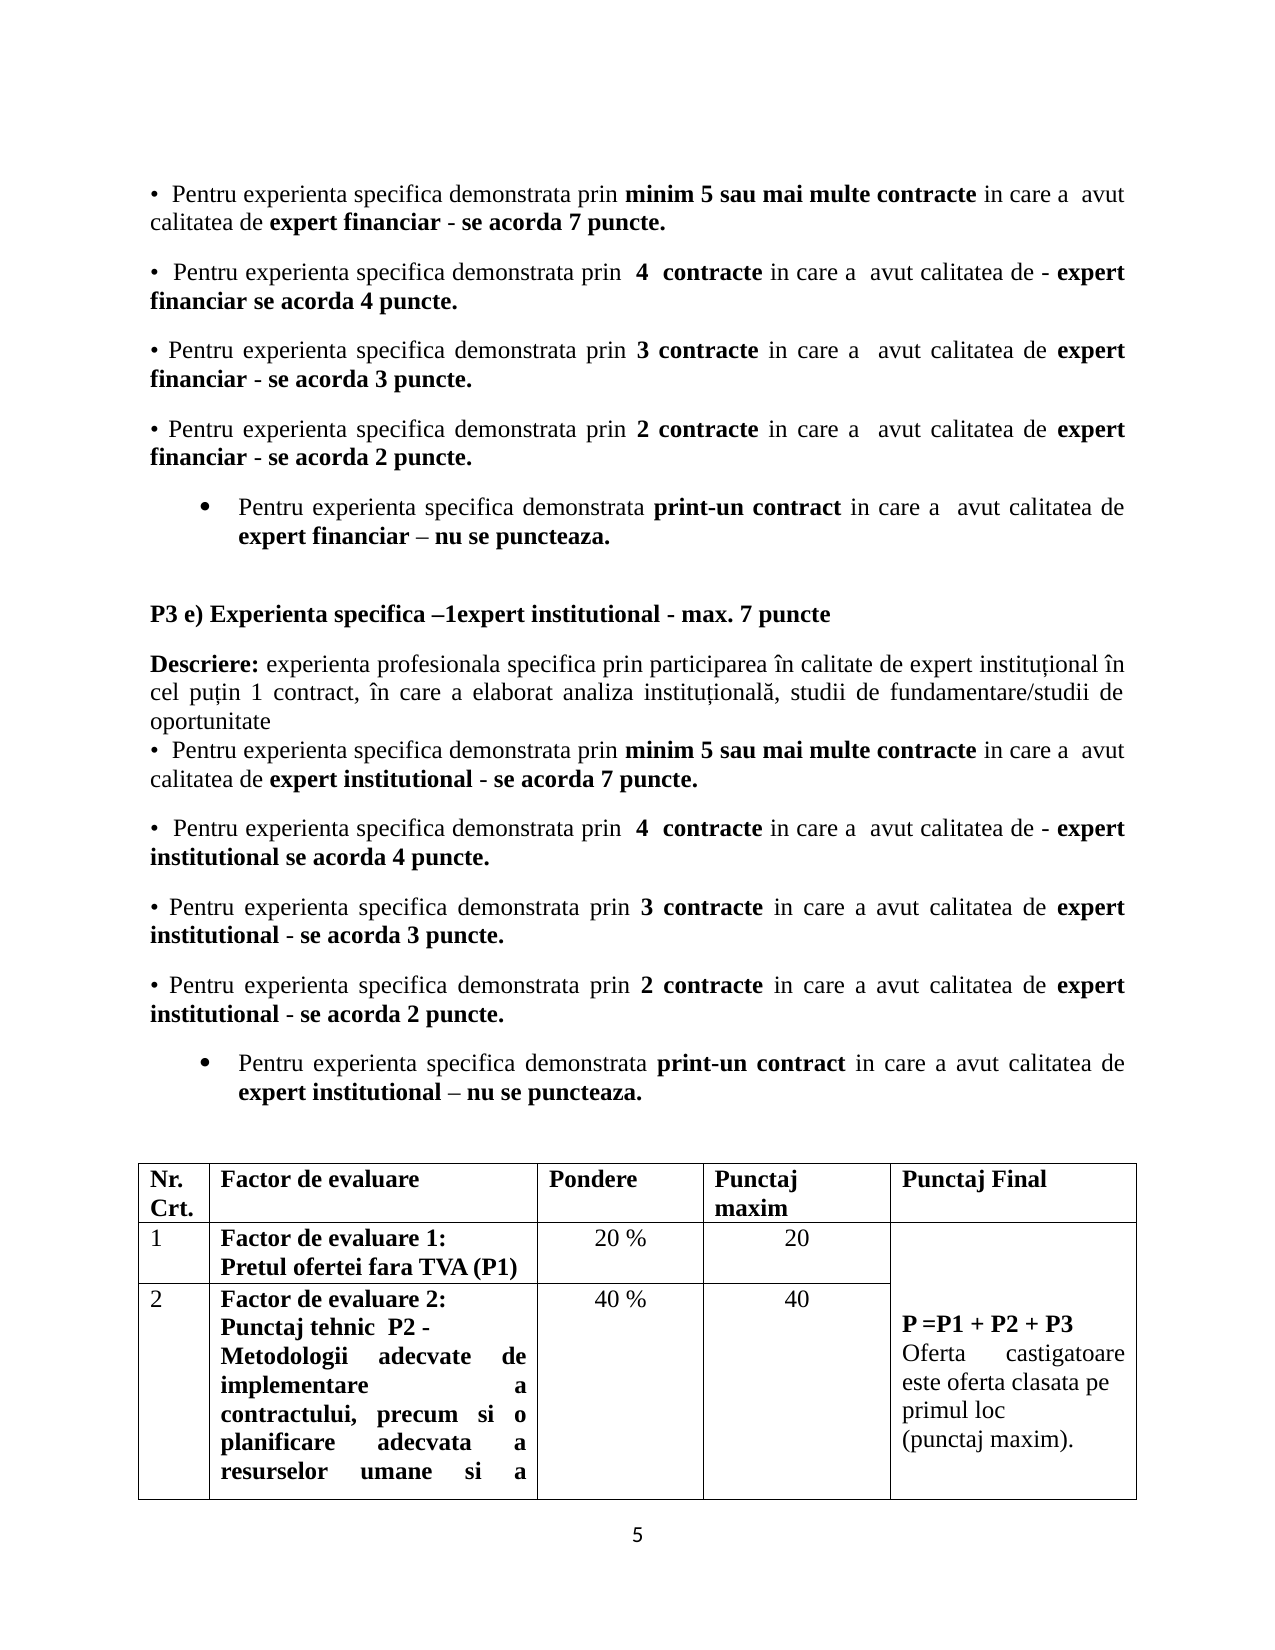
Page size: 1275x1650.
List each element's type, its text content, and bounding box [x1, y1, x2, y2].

table_header Punctaj maxim [704, 1164, 890, 1222]
table_header Factor de evaluare [210, 1164, 537, 1222]
text • Pentru experienta specifica demonstrata prin 4 contracte in care a avut calitatea de - expert institutional se acorda 4 puncte. [150, 813, 1125, 871]
table_header Punctaj Final [891, 1164, 1136, 1222]
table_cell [210, 1284, 537, 1499]
table_cell 40 [704, 1284, 890, 1499]
text • Pentru experienta specifica demonstrata prin 3 contracte in care a avut calitatea de expert financiar - se acorda 3 puncte. [150, 335, 1125, 393]
table_cell 40 % [538, 1284, 703, 1499]
table_cell 20 [704, 1223, 890, 1283]
text P3 e) Experienta specifica –1expert institutional - max. 7 puncte [150, 599, 1125, 628]
table_cell Factor de evaluare 1: Pretul ofertei fara TVA (P1) [210, 1223, 537, 1283]
text Descriere: experienta profesionala specifica prin participarea în calitate de expert instituțional în cel puțin 1 contract, în care a elaborat analiza instituțională, studii de fundamentare/studii de oportunitate [150, 649, 1125, 735]
table_cell 2 [139, 1284, 209, 1499]
table_header Nr. Crt. [139, 1164, 209, 1222]
text • Pentru experienta specifica demonstrata prin minim 5 sau mai multe contracte in care a avut calitatea de expert financiar - se acorda 7 puncte. [150, 179, 1125, 236]
table_cell 20 % [538, 1223, 703, 1283]
table_cell P =P1 + P2 + P3 Oferta castigatoare este oferta clasata pe primul loc (punctaj maxim). [891, 1223, 1136, 1499]
text • Pentru experienta specifica demonstrata prin 2 contracte in care a avut calitatea de expert financiar - se acorda 2 puncte. [150, 414, 1125, 471]
text • Pentru experienta specifica demonstrata prin minim 5 sau mai multe contracte in care a avut calitatea de expert institutional - se acorda 7 puncte. [150, 735, 1125, 792]
text • Pentru experienta specifica demonstrata prin 3 contracte in care a avut calitatea de expert institutional - se acorda 3 puncte. [150, 892, 1125, 949]
table_header Pondere [538, 1164, 703, 1222]
table_cell 1 [139, 1223, 209, 1283]
text • Pentru experienta specifica demonstrata prin 4 contracte in care a avut calitatea de - expert financiar se acorda 4 puncte. [150, 257, 1125, 314]
text • Pentru experienta specifica demonstrata prin 2 contracte in care a avut calitatea de expert institutional - se acorda 2 puncte. [150, 970, 1125, 1027]
list Pentru experienta specifica demonstrata print-un contract in care a avut calitatea de expert institutional – nu se puncteaza. [201, 1048, 1125, 1106]
list Pentru experienta specifica demonstrata print-un contract in care a avut calitatea de expert financiar – nu se puncteaza. [201, 492, 1125, 549]
